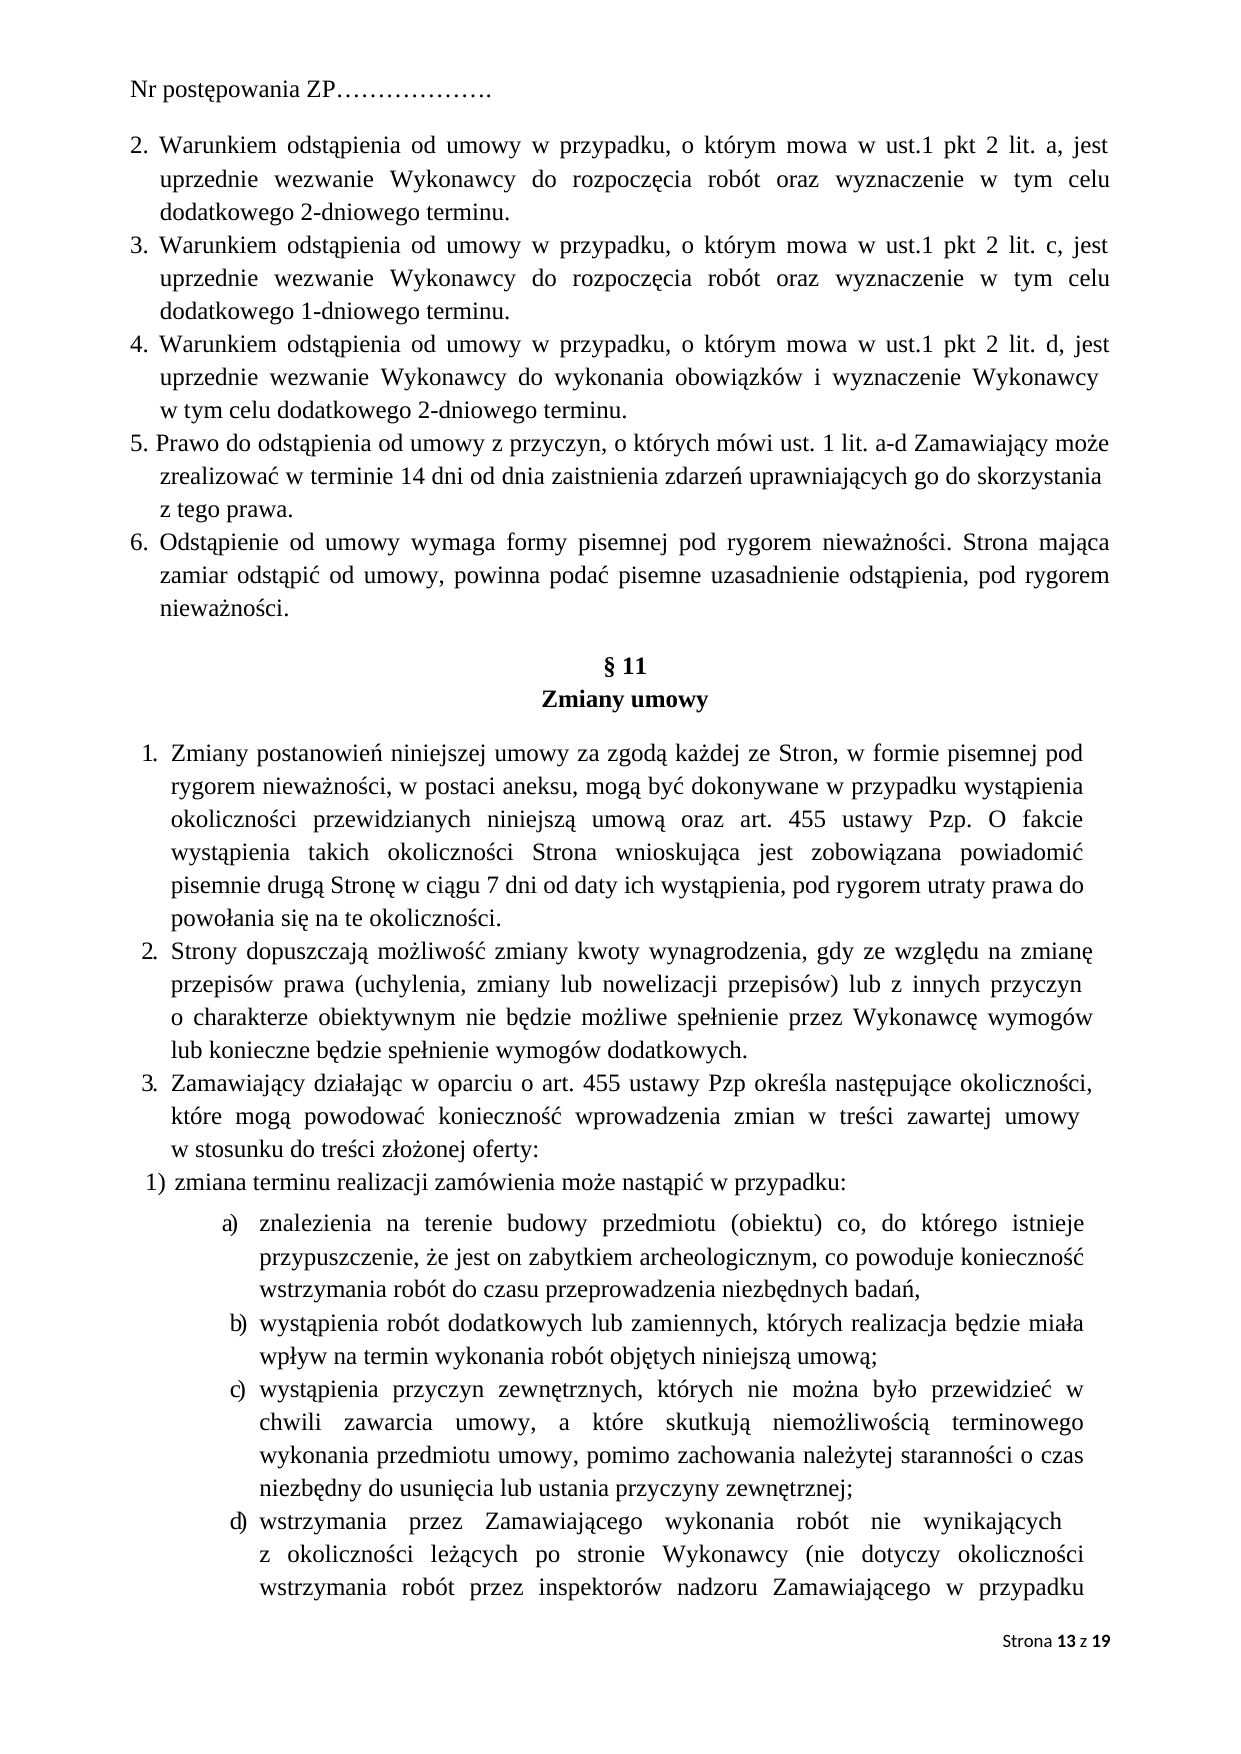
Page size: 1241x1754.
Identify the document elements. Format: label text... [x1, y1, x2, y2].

text 6. Odstąpienie od umowy wymaga formy pisemnej pod rygorem nieważności. Strona mająca zamiar odstąpić od umowy, powinna podać pisemne uzasadnienie odstąpienia, pod rygorem nieważności. [130, 527, 1110, 622]
list zmiana terminu realizacji zamówienia może nastąpić w przypadku: [145, 1167, 1110, 1196]
text 4. Warunkiem odstąpienia od umowy w przypadku, o którym mowa w ust.1 pkt 2 lit. d, jest uprzednie wezwanie Wykonawcy do wykonania obowiązków i wyznaczenie Wykonawcy w tym celu dodatkowego 2-dniowego terminu. [130, 329, 1110, 423]
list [229, 1506, 1084, 1601]
text Zmiany umowy [130, 684, 1120, 713]
text 5. Prawo do odstąpienia od umowy z przyczyn, o których mówi ust. 1 lit. a-d Zamawiający może zrealizować w terminie 14 dni od dnia zaistnienia zdarzeń uprawniających go do skorzystania z tego prawa. [130, 428, 1110, 523]
list Zamawiający działając w oparciu o art. 455 ustawy Pzp określa następujące okoliczności, które mogą powodować konieczność wprowadzenia zmian w treści zawartej umowy w stosunku do treści złożonej oferty: [141, 1068, 1094, 1163]
list Zmiany postanowień niniejszej umowy za zgodą każdej ze Stron, w formie pisemnej pod rygorem nieważności, w postaci aneksu, mogą być dokonywane w przypadku wystąpienia okoliczności przewidzianych niniejszą umową oraz art. 455 ustawy Pzp. O fakcie wystąpienia takich okoliczności Strona wnioskująca jest zobowiązana powiadomić pisemnie drugą Stronę w ciągu 7 dni od daty ich wystąpienia, pod rygorem utraty prawa do powołania się na te okoliczności. [141, 738, 1084, 932]
list wystąpienia przyczyn zewnętrznych, których nie można było przewidzieć w chwili zawarcia umowy, a które skutkują niemożliwością terminowego wykonania przedmiotu umowy, pomimo zachowania należytej staranności o czas niezbędny do usunięcia lub ustania przyczyny zewnętrznej; [229, 1374, 1085, 1502]
list wystąpienia robót dodatkowych lub zamiennych, których realizacja będzie miała wpływ na termin wykonania robót objętych niniejszą umową; [229, 1308, 1085, 1369]
text § 11 [130, 651, 1120, 680]
list Strony dopuszczają możliwość zmiany kwoty wynagrodzenia, gdy ze względu na zmianę przepisów prawa (uchylenia, zmiany lub nowelizacji przepisów) lub z innych przyczyn o charakterze obiektywnym nie będzie możliwe spełnienie przez Wykonawcę wymogów lub konieczne będzie spełnienie wymogów dodatkowych. [141, 936, 1094, 1064]
list znalezienia na terenie budowy przedmiotu (obiektu) co, do którego istnieje przypuszczenie, że jest on zabytkiem archeologicznym, co powoduje konieczność wstrzymania robót do czasu przeprowadzenia niezbędnych badań, [222, 1208, 1085, 1303]
text 3. Warunkiem odstąpienia od umowy w przypadku, o którym mowa w ust.1 pkt 2 lit. c, jest uprzednie wezwanie Wykonawcy do rozpoczęcia robót oraz wyznaczenie w tym celu dodatkowego 1-dniowego terminu. [130, 230, 1110, 324]
text 2. Warunkiem odstąpienia od umowy w przypadku, o którym mowa w ust.1 pkt 2 lit. a, jest uprzednie wezwanie Wykonawcy do rozpoczęcia robót oraz wyznaczenie w tym celu dodatkowego 2-dniowego terminu. [130, 131, 1110, 225]
